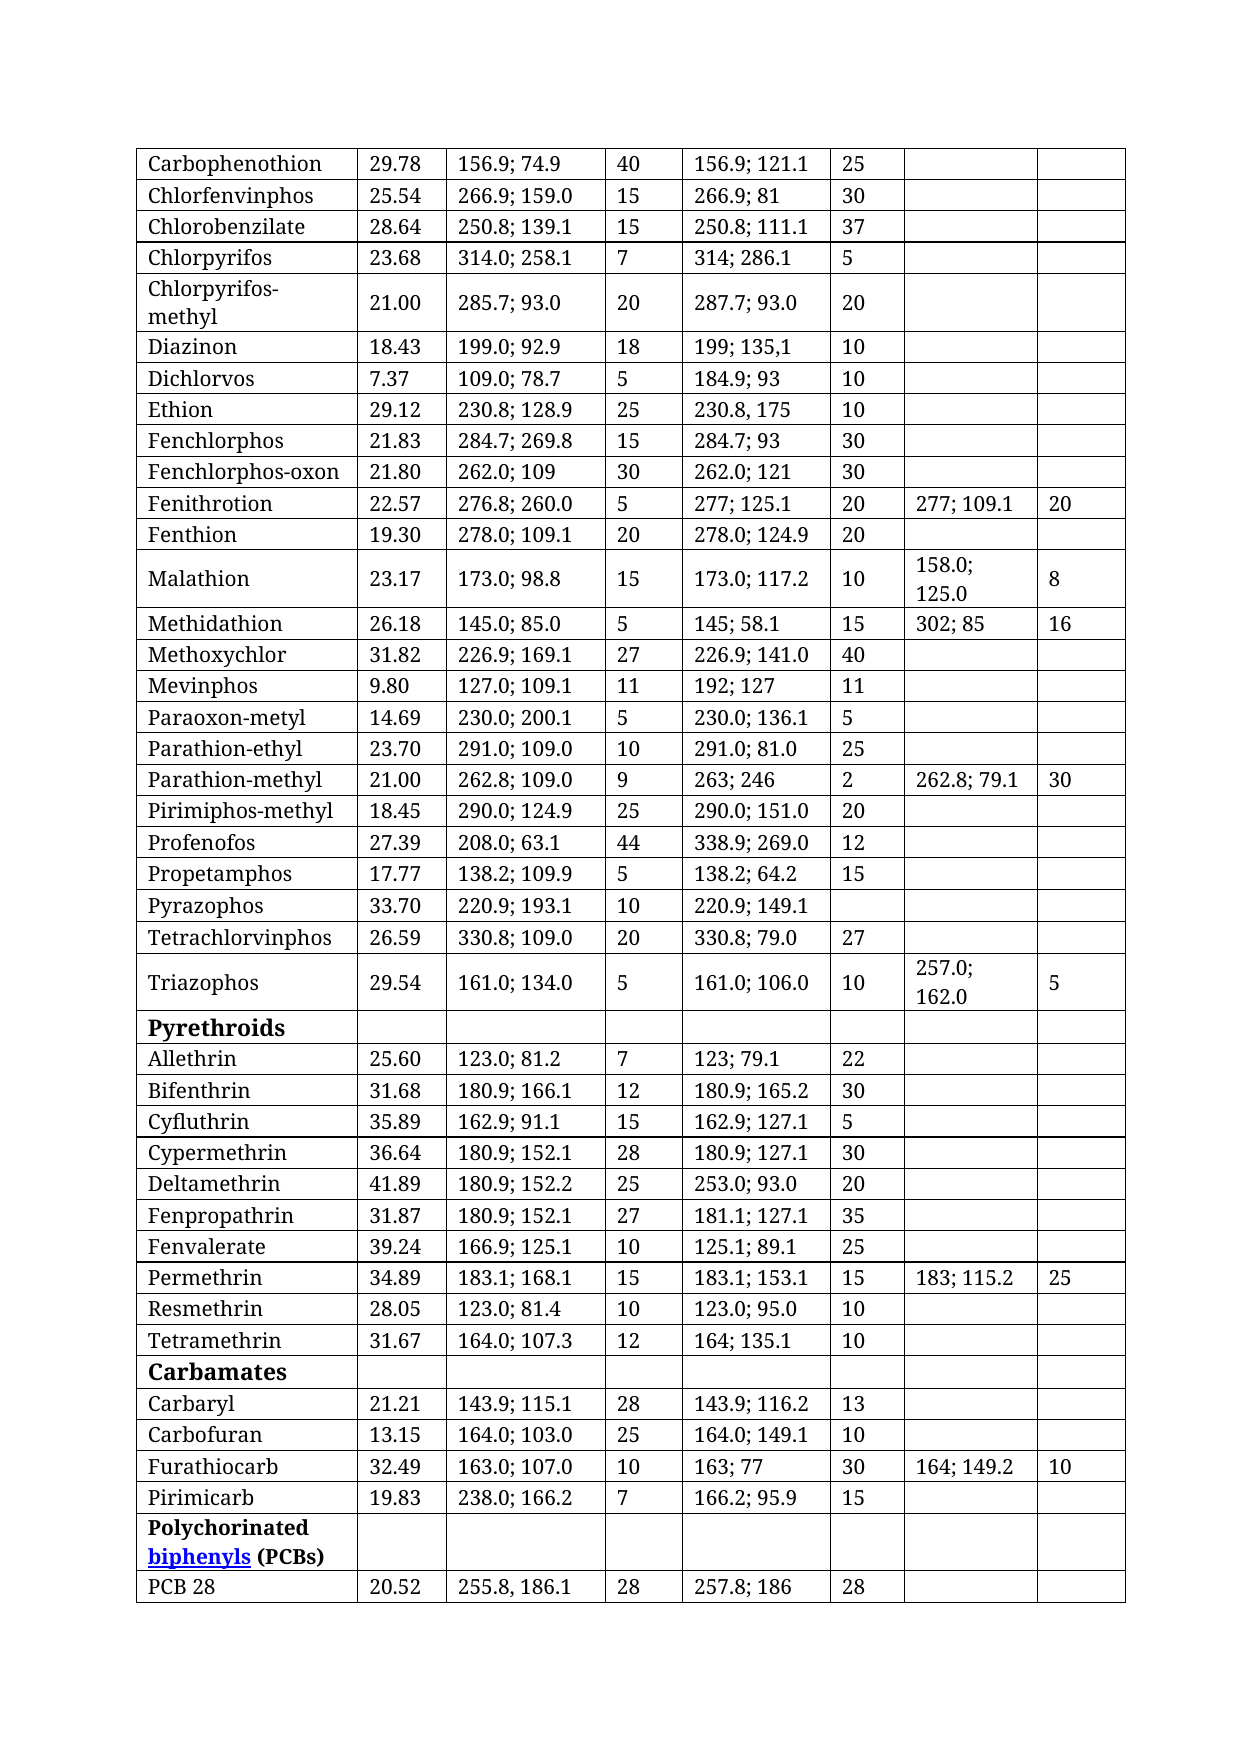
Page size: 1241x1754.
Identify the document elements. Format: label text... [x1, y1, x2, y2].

table_cell Fenpropathrin [137, 1200, 357, 1230]
table_cell [905, 363, 1037, 393]
table_cell Carbophenothion [137, 149, 357, 179]
table_cell 7.37 [358, 363, 446, 393]
table_cell 291.0; 109.0 [447, 733, 605, 763]
table_cell Mevinphos [137, 671, 357, 701]
table_cell 7 [606, 243, 682, 273]
table_cell 10 [606, 1451, 682, 1481]
table_cell 161.0; 106.0 [683, 954, 830, 1010]
table_cell 250.8; 139.1 [447, 211, 605, 241]
table_cell 278.0; 124.9 [683, 519, 830, 549]
table_cell 173.0; 98.8 [447, 550, 605, 607]
table_cell Pirimiphos-methyl [137, 796, 357, 826]
table_cell 5 [606, 858, 682, 888]
table_cell [1038, 1294, 1125, 1324]
table_cell [358, 1011, 446, 1043]
table_cell 12 [606, 1075, 682, 1105]
table_cell [1038, 640, 1125, 670]
table_cell 22.57 [358, 488, 446, 518]
table_cell 284.7; 269.8 [447, 425, 605, 456]
table_cell 10 [831, 332, 904, 362]
table_cell 25.60 [358, 1044, 446, 1074]
table_cell 158.0; 125.0 [905, 550, 1037, 607]
table_cell 184.9; 93 [683, 363, 830, 393]
table_cell [606, 1011, 682, 1043]
table_cell Carbaryl [137, 1389, 357, 1419]
table_cell [905, 457, 1037, 487]
table_cell 14.69 [358, 702, 446, 732]
table_cell 123.0; 95.0 [683, 1294, 830, 1324]
table_cell 13.15 [358, 1420, 446, 1450]
table_cell 257.8; 186 [683, 1571, 830, 1602]
table_cell 26.59 [358, 922, 446, 952]
table_cell 34.89 [358, 1263, 446, 1293]
table_cell 20 [831, 488, 904, 518]
table_cell 162.9; 91.1 [447, 1106, 605, 1136]
table_cell [905, 180, 1037, 210]
table_cell 164.0; 103.0 [447, 1420, 605, 1450]
table_cell [905, 733, 1037, 763]
table_cell 145.0; 85.0 [447, 608, 605, 638]
table_cell 12 [831, 827, 904, 857]
table_cell 183; 115.2 [905, 1263, 1037, 1293]
table_cell [905, 1294, 1037, 1324]
table_cell Cyfluthrin [137, 1106, 357, 1136]
table_cell [905, 1231, 1037, 1261]
table_cell 164.0; 107.3 [447, 1325, 605, 1355]
table_cell [1038, 922, 1125, 952]
table_cell [1038, 1200, 1125, 1230]
table_cell 173.0; 117.2 [683, 550, 830, 607]
table_cell 19.30 [358, 519, 446, 549]
table_cell 39.24 [358, 1231, 446, 1261]
table_cell [905, 640, 1037, 670]
table_cell 25.54 [358, 180, 446, 210]
table_cell [905, 671, 1037, 701]
table_cell 263; 246 [683, 765, 830, 795]
table_cell 21.83 [358, 425, 446, 456]
table_cell 123.0; 81.2 [447, 1044, 605, 1074]
table_cell 36.64 [358, 1138, 446, 1168]
table_cell 27 [606, 1200, 682, 1230]
table_cell 25 [831, 149, 904, 179]
table_cell 180.9; 166.1 [447, 1075, 605, 1105]
table_cell 5 [831, 1106, 904, 1136]
table_cell 21.00 [358, 765, 446, 795]
table_cell 27.39 [358, 827, 446, 857]
table_cell [905, 211, 1037, 241]
table_cell [1038, 796, 1125, 826]
table_cell PCB 28 [137, 1571, 357, 1602]
table_cell 166.9; 125.1 [447, 1231, 605, 1261]
table_cell [1038, 1482, 1125, 1512]
table_cell [1038, 1571, 1125, 1602]
table_cell Fenchlorphos-oxon [137, 457, 357, 487]
table_cell 226.9; 169.1 [447, 640, 605, 670]
table_cell [905, 1044, 1037, 1074]
table_cell 277; 125.1 [683, 488, 830, 518]
table_cell Carbofuran [137, 1420, 357, 1450]
table_cell 18 [606, 332, 682, 362]
table_cell [1038, 1075, 1125, 1105]
table_cell 20 [831, 796, 904, 826]
table_cell 10 [831, 363, 904, 393]
table_cell 27 [831, 922, 904, 952]
table_cell 30 [606, 457, 682, 487]
table_cell 262.0; 121 [683, 457, 830, 487]
table_cell 15 [606, 425, 682, 456]
table_cell 123; 79.1 [683, 1044, 830, 1074]
table_cell Triazophos [137, 954, 357, 1010]
table_cell [358, 1356, 446, 1387]
table_cell [905, 1325, 1037, 1355]
table_cell 180.9; 152.2 [447, 1169, 605, 1199]
table_cell 143.9; 116.2 [683, 1389, 830, 1419]
table_cell [1038, 457, 1125, 487]
table_cell 25 [606, 1420, 682, 1450]
table_cell 163; 77 [683, 1451, 830, 1481]
table_cell Methoxychlor [137, 640, 357, 670]
table_cell [1038, 733, 1125, 763]
table_cell 15 [831, 1263, 904, 1293]
table_cell 2 [831, 765, 904, 795]
table_cell 15 [606, 180, 682, 210]
table_cell 28 [831, 1571, 904, 1602]
table_cell 278.0; 109.1 [447, 519, 605, 549]
table_cell 10 [831, 550, 904, 607]
table_cell Parathion-ethyl [137, 733, 357, 763]
table_cell Chlorpyrifos [137, 243, 357, 273]
table_cell 164; 135.1 [683, 1325, 830, 1355]
table_cell [1038, 394, 1125, 424]
table_cell [905, 274, 1037, 331]
table_cell [1038, 211, 1125, 241]
table_cell 30 [831, 1075, 904, 1105]
table_cell 127.0; 109.1 [447, 671, 605, 701]
table_cell 330.8; 109.0 [447, 922, 605, 952]
table_cell [905, 1011, 1037, 1043]
table_cell [447, 1011, 605, 1043]
table_cell 180.9; 165.2 [683, 1075, 830, 1105]
table_cell 18.45 [358, 796, 446, 826]
table_cell Methidathion [137, 608, 357, 638]
table_cell [905, 796, 1037, 826]
table_cell 183.1; 168.1 [447, 1263, 605, 1293]
table_cell 31.67 [358, 1325, 446, 1355]
table_cell Fenthion [137, 519, 357, 549]
table_cell 250.8; 111.1 [683, 211, 830, 241]
table_cell Propetamphos [137, 858, 357, 888]
table_cell 33.70 [358, 890, 446, 921]
table_cell 5 [606, 702, 682, 732]
table_cell [905, 1075, 1037, 1105]
table_cell [606, 1514, 682, 1570]
table_cell [1038, 180, 1125, 210]
table_cell [905, 1169, 1037, 1199]
table_cell 35 [831, 1200, 904, 1230]
table_cell 199.0; 92.9 [447, 332, 605, 362]
table_cell 262.8; 79.1 [905, 765, 1037, 795]
table_cell 10 [831, 1294, 904, 1324]
table_cell 162.9; 127.1 [683, 1106, 830, 1136]
table_cell 226.9; 141.0 [683, 640, 830, 670]
table_cell 15 [606, 211, 682, 241]
table_cell 161.0; 134.0 [447, 954, 605, 1010]
table_cell 15 [831, 608, 904, 638]
table_cell [1038, 671, 1125, 701]
table_cell [606, 1356, 682, 1387]
table_cell 15 [606, 1106, 682, 1136]
table_cell [1038, 1420, 1125, 1450]
table_cell Furathiocarb [137, 1451, 357, 1481]
table_cell [683, 1356, 830, 1387]
table_cell 266.9; 81 [683, 180, 830, 210]
table_cell 284.7; 93 [683, 425, 830, 456]
table_cell 27 [606, 640, 682, 670]
table_cell 30 [1038, 765, 1125, 795]
table_cell Deltamethrin [137, 1169, 357, 1199]
table_cell 255.8, 186.1 [447, 1571, 605, 1602]
table_cell 192; 127 [683, 671, 830, 701]
table_cell 330.8; 79.0 [683, 922, 830, 952]
table_cell 28.64 [358, 211, 446, 241]
table_cell 21.00 [358, 274, 446, 331]
table_cell [1038, 1514, 1125, 1570]
table_cell [1038, 363, 1125, 393]
table_cell 20 [606, 519, 682, 549]
table_cell 20.52 [358, 1571, 446, 1602]
table_cell [1038, 1231, 1125, 1261]
table_cell Fenchlorphos [137, 425, 357, 456]
table_cell 5 [831, 702, 904, 732]
table_cell 230.0; 200.1 [447, 702, 605, 732]
table_cell 20 [831, 274, 904, 331]
table_cell 143.9; 115.1 [447, 1389, 605, 1419]
table_cell 31.87 [358, 1200, 446, 1230]
table_cell 25 [606, 796, 682, 826]
table_cell 7 [606, 1482, 682, 1512]
table_cell 28 [606, 1571, 682, 1602]
table_cell 302; 85 [905, 608, 1037, 638]
table_cell 180.9; 127.1 [683, 1138, 830, 1168]
table_cell 5 [831, 243, 904, 273]
table_cell [1038, 425, 1125, 456]
table_cell 183.1; 153.1 [683, 1263, 830, 1293]
table_cell [905, 243, 1037, 273]
table_cell Bifenthrin [137, 1075, 357, 1105]
table_cell [1038, 827, 1125, 857]
table_cell 11 [831, 671, 904, 701]
table_cell 40 [606, 149, 682, 179]
table_cell [1038, 149, 1125, 179]
table_cell [905, 890, 1037, 921]
table_cell 163.0; 107.0 [447, 1451, 605, 1481]
table_cell 290.0; 124.9 [447, 796, 605, 826]
table_cell 208.0; 63.1 [447, 827, 605, 857]
table_cell 291.0; 81.0 [683, 733, 830, 763]
table_cell 20 [831, 1169, 904, 1199]
table_cell 145; 58.1 [683, 608, 830, 638]
table_cell 8 [1038, 550, 1125, 607]
table_cell 29.54 [358, 954, 446, 1010]
table_cell 10 [606, 1294, 682, 1324]
table_cell [905, 425, 1037, 456]
table_cell 138.2; 64.2 [683, 858, 830, 888]
table_cell Pyrazophos [137, 890, 357, 921]
table_cell [1038, 1138, 1125, 1168]
table_cell 10 [831, 954, 904, 1010]
table_cell 25 [831, 733, 904, 763]
table_cell 199; 135,1 [683, 332, 830, 362]
table_cell [1038, 1011, 1125, 1043]
table_cell 220.9; 149.1 [683, 890, 830, 921]
table_cell 262.8; 109.0 [447, 765, 605, 795]
table_cell 314.0; 258.1 [447, 243, 605, 273]
table_cell 5 [606, 954, 682, 1010]
table_cell 125.1; 89.1 [683, 1231, 830, 1261]
table_cell [905, 1514, 1037, 1570]
table_cell [447, 1356, 605, 1387]
table_cell 31.82 [358, 640, 446, 670]
table_cell [358, 1514, 446, 1570]
table_cell [905, 1420, 1037, 1450]
table_cell 21.80 [358, 457, 446, 487]
table_cell 7 [606, 1044, 682, 1074]
table_cell 25 [831, 1231, 904, 1261]
table_cell 25 [606, 1169, 682, 1199]
table_cell 164; 149.2 [905, 1451, 1037, 1481]
table_cell [905, 394, 1037, 424]
table_cell 266.9; 159.0 [447, 180, 605, 210]
table_cell [905, 1106, 1037, 1136]
table_cell Pirimicarb [137, 1482, 357, 1512]
table_cell [1038, 243, 1125, 273]
table_cell 15 [606, 550, 682, 607]
table_cell [831, 890, 904, 921]
table_cell 277; 109.1 [905, 488, 1037, 518]
table_cell 138.2; 109.9 [447, 858, 605, 888]
table_cell 314; 286.1 [683, 243, 830, 273]
table_cell 109.0; 78.7 [447, 363, 605, 393]
table_cell 30 [831, 425, 904, 456]
table_cell [905, 1571, 1037, 1602]
table_cell 20 [606, 922, 682, 952]
table_cell 29.12 [358, 394, 446, 424]
table_cell 30 [831, 1138, 904, 1168]
table_cell [905, 1200, 1037, 1230]
table_cell Permethrin [137, 1263, 357, 1293]
table_cell 181.1; 127.1 [683, 1200, 830, 1230]
table_cell 180.9; 152.1 [447, 1138, 605, 1168]
table_cell Fenvalerate [137, 1231, 357, 1261]
table_cell Chlorfenvinphos [137, 180, 357, 210]
table_cell 40 [831, 640, 904, 670]
table_cell 32.49 [358, 1451, 446, 1481]
table_cell Chlorobenzilate [137, 211, 357, 241]
table_cell 20 [1038, 488, 1125, 518]
table_cell 25 [1038, 1263, 1125, 1293]
table_cell 35.89 [358, 1106, 446, 1136]
table_cell 10 [831, 1325, 904, 1355]
table_cell 30 [831, 1451, 904, 1481]
table_cell [447, 1514, 605, 1570]
table_cell 253.0; 93.0 [683, 1169, 830, 1199]
table_cell Dichlorvos [137, 363, 357, 393]
table_cell [683, 1011, 830, 1043]
table_cell Pyrethroids [137, 1011, 357, 1043]
table_cell Tetramethrin [137, 1325, 357, 1355]
table_cell [905, 1356, 1037, 1387]
table_cell 257.0; 162.0 [905, 954, 1037, 1010]
table_cell 22 [831, 1044, 904, 1074]
table_cell [905, 922, 1037, 952]
table_cell Chlorpyrifos-methyl [137, 274, 357, 331]
table_cell 9 [606, 765, 682, 795]
table_cell Cypermethrin [137, 1138, 357, 1168]
table_cell 338.9; 269.0 [683, 827, 830, 857]
table_cell 9.80 [358, 671, 446, 701]
table_cell 28.05 [358, 1294, 446, 1324]
table_cell [1038, 1044, 1125, 1074]
table_cell 180.9; 152.1 [447, 1200, 605, 1230]
table_cell Ethion [137, 394, 357, 424]
table_cell 238.0; 166.2 [447, 1482, 605, 1512]
table_cell 10 [1038, 1451, 1125, 1481]
table_cell [1038, 519, 1125, 549]
table_cell Diazinon [137, 332, 357, 362]
table_cell 156.9; 74.9 [447, 149, 605, 179]
table_cell 30 [831, 457, 904, 487]
table_cell [1038, 702, 1125, 732]
table_cell 287.7; 93.0 [683, 274, 830, 331]
table_cell 37 [831, 211, 904, 241]
table_cell 31.68 [358, 1075, 446, 1105]
table_cell Parathion-methyl [137, 765, 357, 795]
table_cell 20 [831, 519, 904, 549]
table_cell [1038, 890, 1125, 921]
table_cell [1038, 1325, 1125, 1355]
table_cell 44 [606, 827, 682, 857]
table_cell 29.78 [358, 149, 446, 179]
table_cell [905, 332, 1037, 362]
table_cell 164.0; 149.1 [683, 1420, 830, 1450]
table_cell 18.43 [358, 332, 446, 362]
table_cell [905, 149, 1037, 179]
table_cell [831, 1514, 904, 1570]
table_cell 230.0; 136.1 [683, 702, 830, 732]
table_cell Polychorinated biphenyls (PCBs) [137, 1514, 357, 1570]
table_cell 20 [606, 274, 682, 331]
table_cell 23.68 [358, 243, 446, 273]
table_cell 23.70 [358, 733, 446, 763]
table_cell 123.0; 81.4 [447, 1294, 605, 1324]
table_cell Resmethrin [137, 1294, 357, 1324]
table_cell 28 [606, 1389, 682, 1419]
table_cell Paraoxon-metyl [137, 702, 357, 732]
table_cell 230.8, 175 [683, 394, 830, 424]
table_cell Carbamates [137, 1356, 357, 1387]
table_cell Allethrin [137, 1044, 357, 1074]
table_cell 290.0; 151.0 [683, 796, 830, 826]
table_cell Tetrachlorvinphos [137, 922, 357, 952]
table_cell Malathion [137, 550, 357, 607]
table_cell 10 [606, 1231, 682, 1261]
table_cell [905, 702, 1037, 732]
table_cell Profenofos [137, 827, 357, 857]
table_cell [1038, 274, 1125, 331]
table_cell Fenithrotion [137, 488, 357, 518]
table_cell 19.83 [358, 1482, 446, 1512]
table_cell 13 [831, 1389, 904, 1419]
table_cell 11 [606, 671, 682, 701]
table_cell 26.18 [358, 608, 446, 638]
table_cell 28 [606, 1138, 682, 1168]
table_cell [905, 858, 1037, 888]
table_cell [1038, 1169, 1125, 1199]
table_cell 276.8; 260.0 [447, 488, 605, 518]
table_cell 220.9; 193.1 [447, 890, 605, 921]
table_cell 16 [1038, 608, 1125, 638]
table_cell [905, 1482, 1037, 1512]
table_cell 21.21 [358, 1389, 446, 1419]
table_cell [1038, 1356, 1125, 1387]
table_cell 25 [606, 394, 682, 424]
table_cell 5 [606, 363, 682, 393]
table_cell 30 [831, 180, 904, 210]
table_cell 10 [831, 1420, 904, 1450]
table_cell 12 [606, 1325, 682, 1355]
table_cell 15 [831, 858, 904, 888]
table_cell 230.8; 128.9 [447, 394, 605, 424]
table_cell [905, 1389, 1037, 1419]
table_cell [683, 1514, 830, 1570]
table_cell [1038, 1389, 1125, 1419]
table_cell 41.89 [358, 1169, 446, 1199]
table_cell 10 [606, 890, 682, 921]
table_cell 23.17 [358, 550, 446, 607]
table_cell 262.0; 109 [447, 457, 605, 487]
table_cell [1038, 332, 1125, 362]
table_cell 15 [831, 1482, 904, 1512]
table_cell 166.2; 95.9 [683, 1482, 830, 1512]
table_cell 10 [831, 394, 904, 424]
table_cell [831, 1356, 904, 1387]
table_cell 17.77 [358, 858, 446, 888]
table_cell 15 [606, 1263, 682, 1293]
table_cell [905, 519, 1037, 549]
table_cell 285.7; 93.0 [447, 274, 605, 331]
table_cell 5 [606, 608, 682, 638]
table_cell 156.9; 121.1 [683, 149, 830, 179]
table_cell [905, 1138, 1037, 1168]
table_cell 5 [606, 488, 682, 518]
table_cell 10 [606, 733, 682, 763]
table_cell [1038, 858, 1125, 888]
table_cell [905, 827, 1037, 857]
table_cell [1038, 1106, 1125, 1136]
table_cell [831, 1011, 904, 1043]
table_cell 5 [1038, 954, 1125, 1010]
